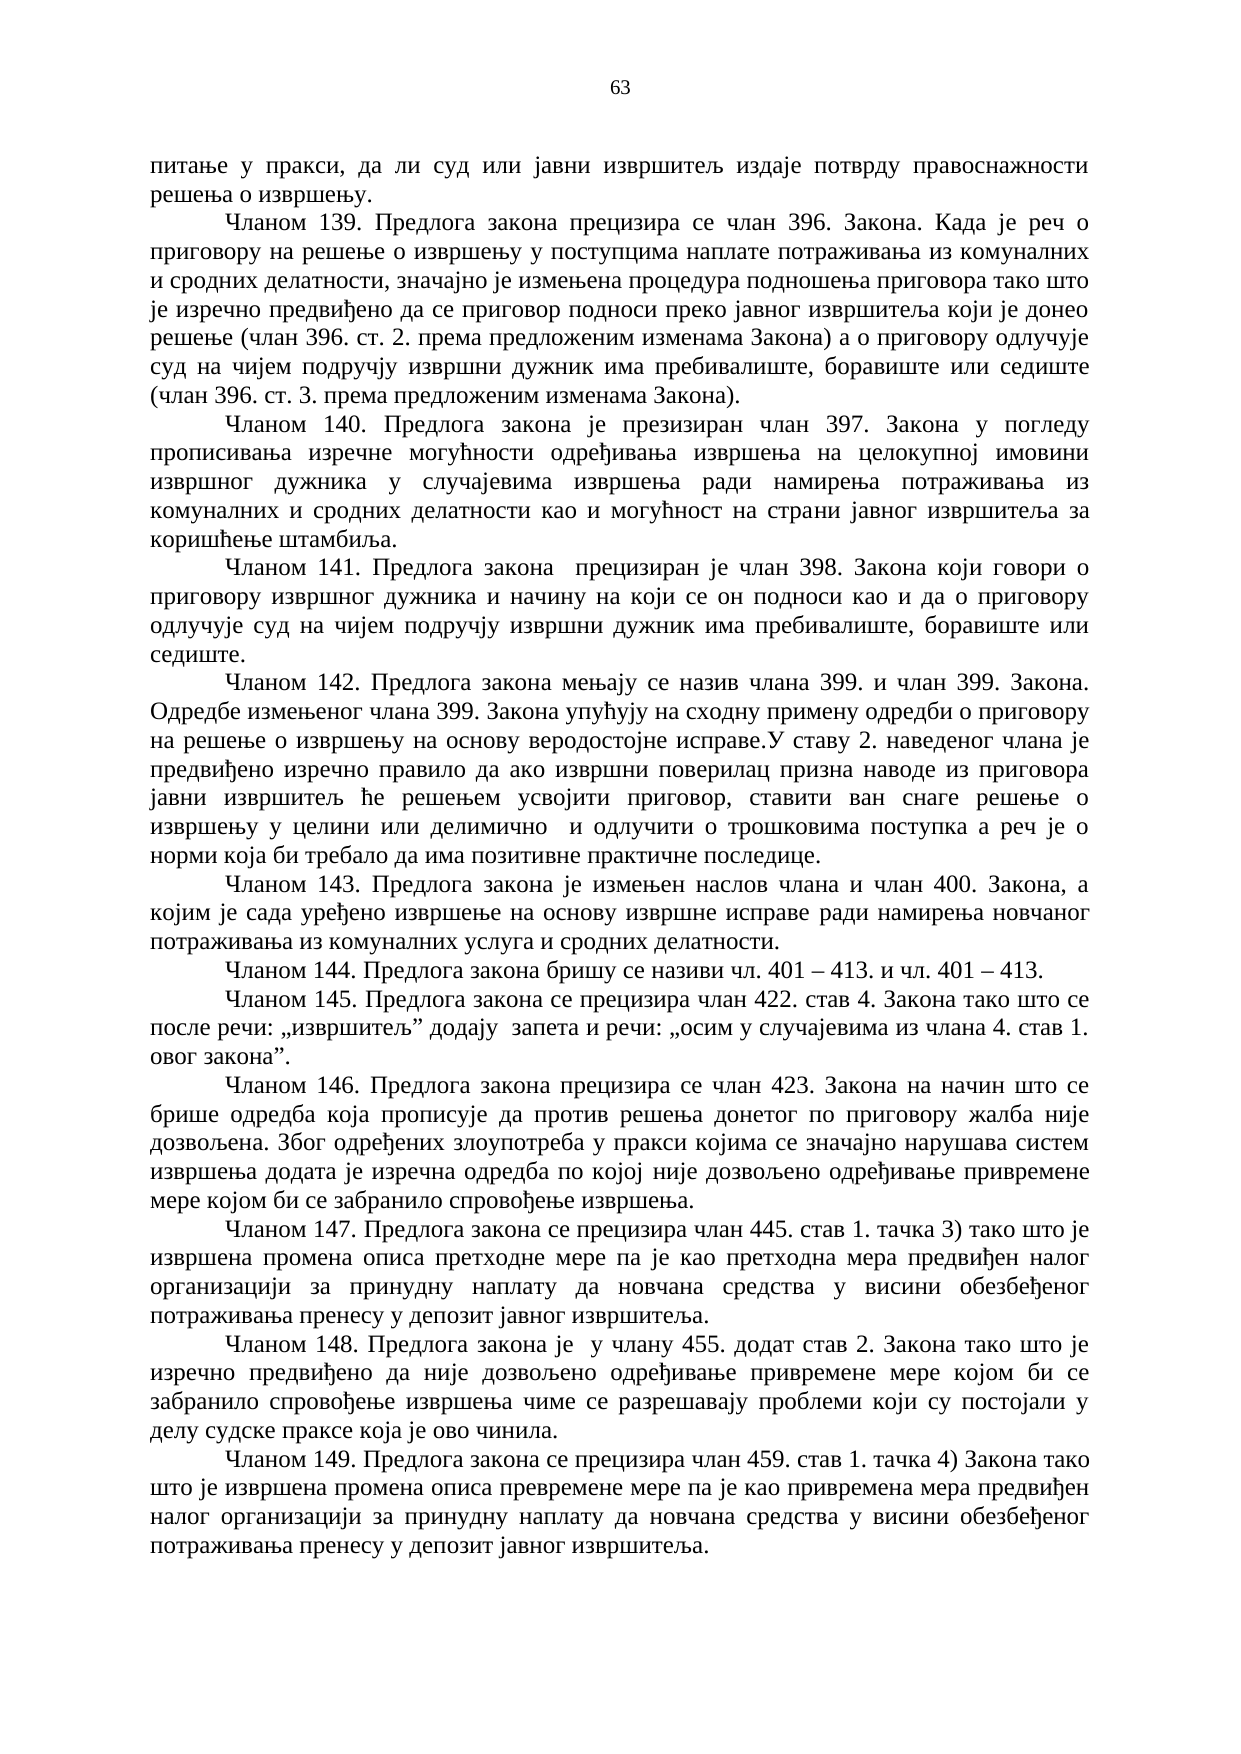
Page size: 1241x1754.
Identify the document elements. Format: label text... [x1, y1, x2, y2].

text Чланом 144. Предлога закона бришу се називи чл. 401 – 413. и чл. 401 – 413. [150, 955, 1090, 984]
text Чланом 146. Предлога закона прецизира се члан 423. Закона на начин што се брише одредба која прописује да против решења донетог по приговору жалба није дозвољена. Због одређених злоупотреба у пракси којима се значајно нарушава систем извршења додата је изречна одредба по којој није дозвољено одређивање привремене мере којом би се забранило спровођење извршења. [150, 1070, 1090, 1214]
text Чланом 139. Предлога закона прецизира се члан 396. Закона. Када је реч о приговору на решење о извршењу у поступцима наплате потраживања из комуналних и сродних делатности, значајно је измењена процедура подношења приговора тако што је изречно предвиђено да се приговор подноси преко јавног извршитеља који је донео решење (члан 396. ст. 2. према предложеним изменама Закона) а о приговору одлучује суд на чијем подручју извршни дужник има пребивалиште, боравиште или седиште (члан 396. ст. 3. према предложеним изменама Закона). [150, 207, 1090, 409]
text Чланом 149. Предлога закона се прецизира члан 459. став 1. тачка 4) Закона тако што је извршена промена описа превремене мере па је као привремена мера предвиђен налог организацији за принудну наплату да новчана средства у висини обезбеђеног потраживања пренесу у депозит јавног извршитеља. [150, 1444, 1090, 1559]
text Чланом 147. Предлога закона се прецизира члан 445. став 1. тачка 3) тако што је извршена промена описа претходне мере па је као претходна мера предвиђен налог организацији за принудну наплату да новчана средства у висини обезбеђеног потраживања пренесу у депозит јавног извршитеља. [150, 1214, 1090, 1329]
text Чланом 142. Предлога закона мењају се назив члана 399. и члан 399. Закона. Одредбе измењеног члана 399. Закона упућују на сходну примену одредби о приговору на решење о извршењу на основу веродостојне исправе.У ставу 2. наведеног члана је предвиђено изречно правило да ако извршни поверилац призна наводе из приговора јавни извршитељ ће решењем усвојити приговор, ставити ван снаге решење о извршењу у целини или делимично и одлучити о трошковима поступка а реч је о норми која би требало да има позитивне практичне последице. [150, 667, 1090, 869]
text Чланом 148. Предлога закона је у члану 455. додат став 2. Закона тако што је изречно предвиђено да није дозвољено одређивање привремене мере којом би се забранило спровођење извршења чиме се разрешавају проблеми који су постојали у делу судске праксе која је ово чинила. [150, 1329, 1090, 1444]
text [150, 150, 1090, 207]
text Чланом 145. Предлога закона се прецизира члан 422. став 4. Закона тако што се после речи: „извршитељ” додају запета и речи: „осим у случајевима из члана 4. став 1. овог закона”. [150, 984, 1090, 1070]
text Чланом 141. Предлога закона прецизиран је члан 398. Закона који говори о приговору извршног дужника и начину на који се он подноси као и да о приговору одлучује суд на чијем подручју извршни дужник има пребивалиште, боравиште или седиште. [150, 552, 1090, 667]
text Чланом 140. Предлога закона је презизиран члан 397. Закона у погледу прописивања изречне могућности одређивања извршења на целокупној имовини извршног дужника у случајевима извршења ради намирења потраживања из комуналних и сродних делатности као и могућност на страни јавног извршитеља за коришћење штамбиља.ј имовини извршногтиења. о електронском јавном надметању у погледу уршење назначиудвти. [150, 409, 1090, 552]
text Чланом 143. Предлога закона је измењен наслов члана и члан 400. Закона, а којим је сада уређено извршење на основу извршне исправе ради намирења новчаног потраживања из комуналних услуга и сродних делатности. [150, 869, 1090, 955]
